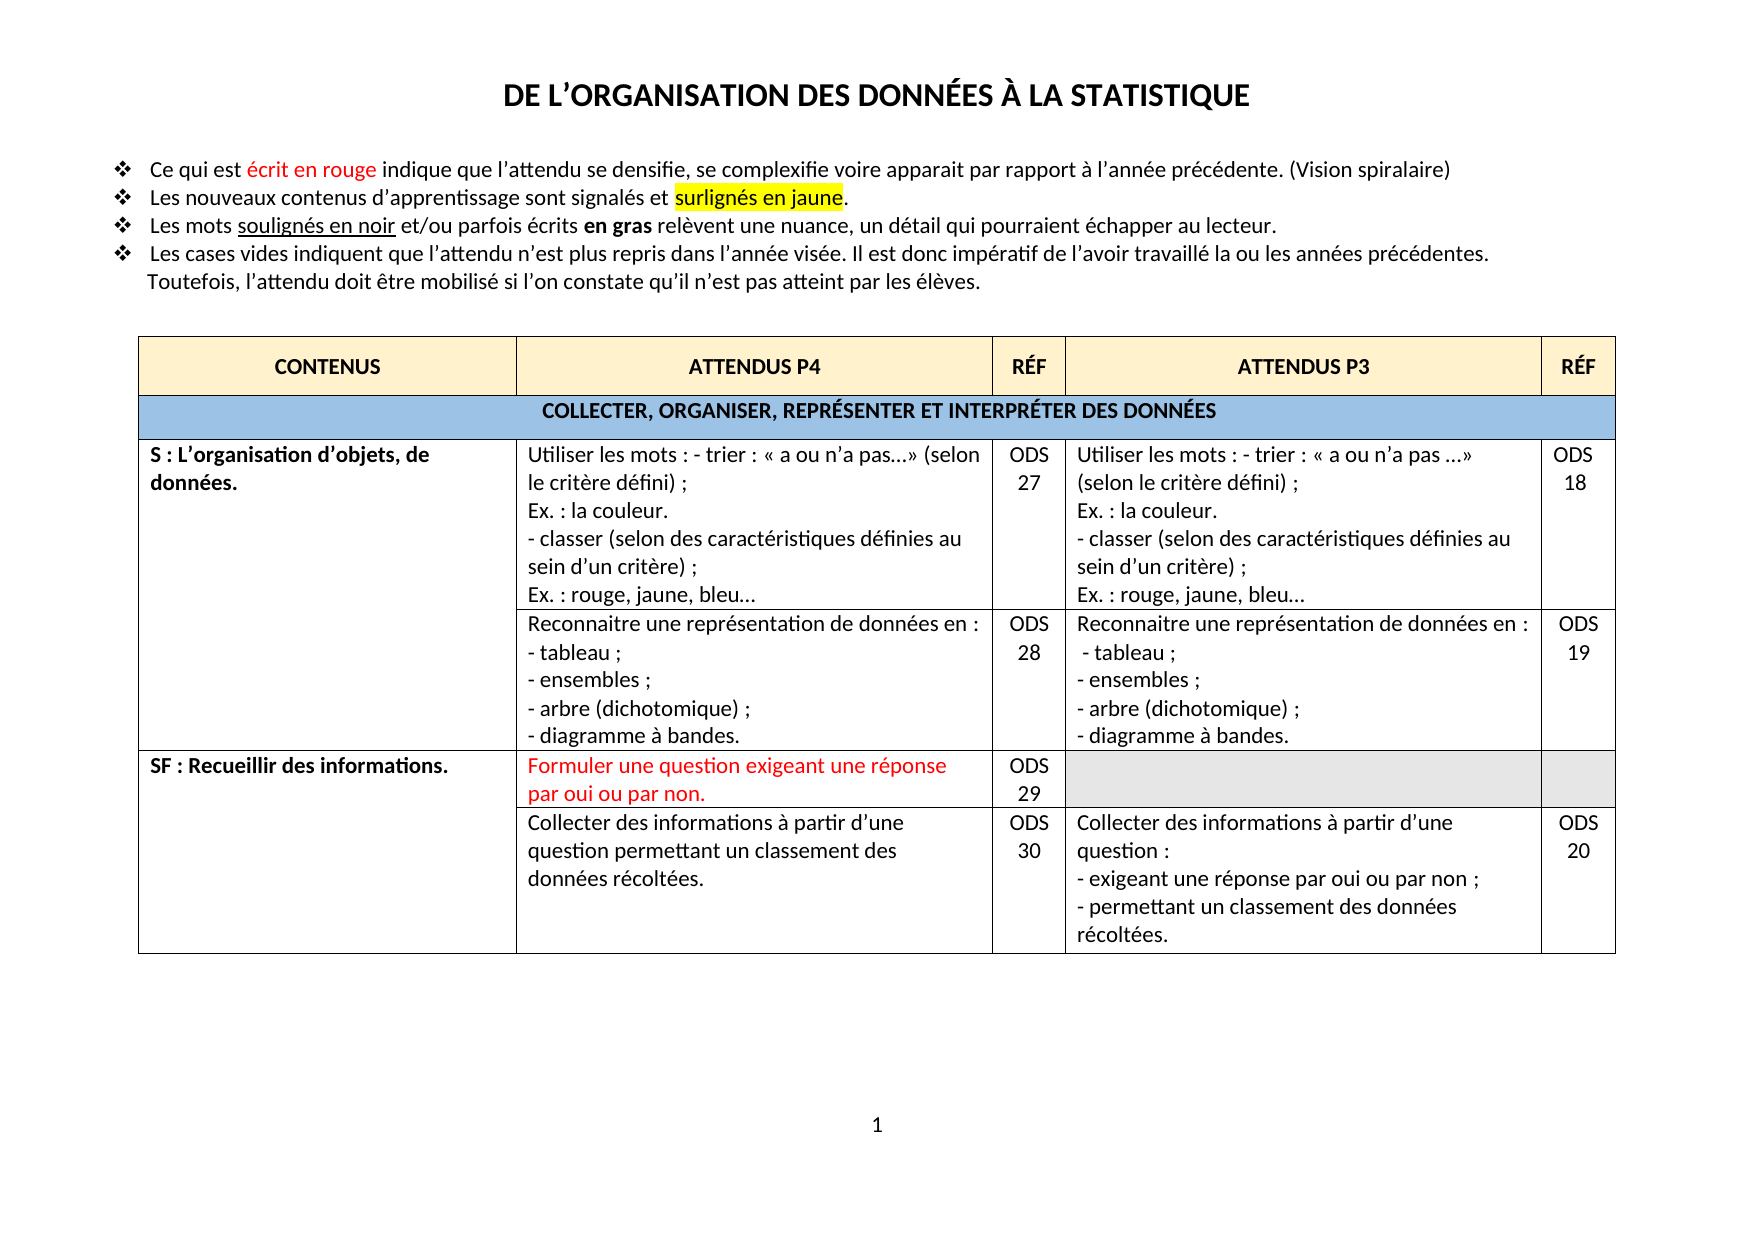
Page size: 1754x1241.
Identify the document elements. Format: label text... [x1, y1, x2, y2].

table_cell [1066, 751, 1541, 807]
table_cell S : L’organisation d’objets, de données. [139, 440, 516, 750]
table_cell COLLECTER, ORGANISER, REPRÉSENTER ET INTERPRÉTER DES DONNÉES [139, 396, 1615, 439]
table_cell ODS 18 [1542, 440, 1615, 608]
table_cell Reconnaitre une représentation de données en : - tableau ; - ensembles ; - arbre (dichotomique) ; - diagramme à bandes. [1066, 610, 1541, 750]
table_header ATTENDUS P4 [517, 337, 992, 395]
table_cell Formuler une question exigeant une réponse par oui ou par non. [517, 751, 992, 807]
table_cell [1542, 751, 1615, 807]
table_cell ODS 19 [1542, 610, 1615, 750]
table_cell Reconnaitre une représentation de données en : - tableau ; - ensembles ; - arbre (dichotomique) ; - diagramme à bandes. [517, 610, 992, 750]
table_cell ODS29 [993, 751, 1065, 807]
table_cell SF : Recueillir des informations. [139, 751, 516, 953]
table_cell ODS30 [993, 808, 1065, 953]
table_cell Collecter des informations à partir d’une question : - exigeant une réponse par oui ou par non ; - permettant un classement des données récoltées. [1066, 808, 1541, 953]
table_header RÉF [1542, 337, 1615, 395]
table_cell ODS28 [993, 610, 1065, 750]
table_header CONTENUS [139, 337, 516, 395]
table_cell Collecter des informations à partir d’une question permettant un classement des données récoltées. [517, 808, 992, 953]
table_header ATTENDUS P3 [1066, 337, 1541, 395]
table_cell ODS27 [993, 440, 1065, 608]
table_cell ODS 20 [1542, 808, 1615, 953]
table_cell Utiliser les mots : - trier : « a ou n’a pas …» (selon le critère défini) ; Ex. : la couleur. - classer (selon des caractéristiques définies au sein d’un critère) ; Ex. : rouge, jaune, bleu… [1066, 440, 1541, 608]
table_cell Utiliser les mots : - trier : « a ou n’a pas…» (selon le critère défini) ; Ex. : la couleur. - classer (selon des caractéristiques définies au sein d’un critère) ; Ex. : rouge, jaune, bleu… [517, 440, 992, 608]
table_header RÉF [993, 337, 1065, 395]
